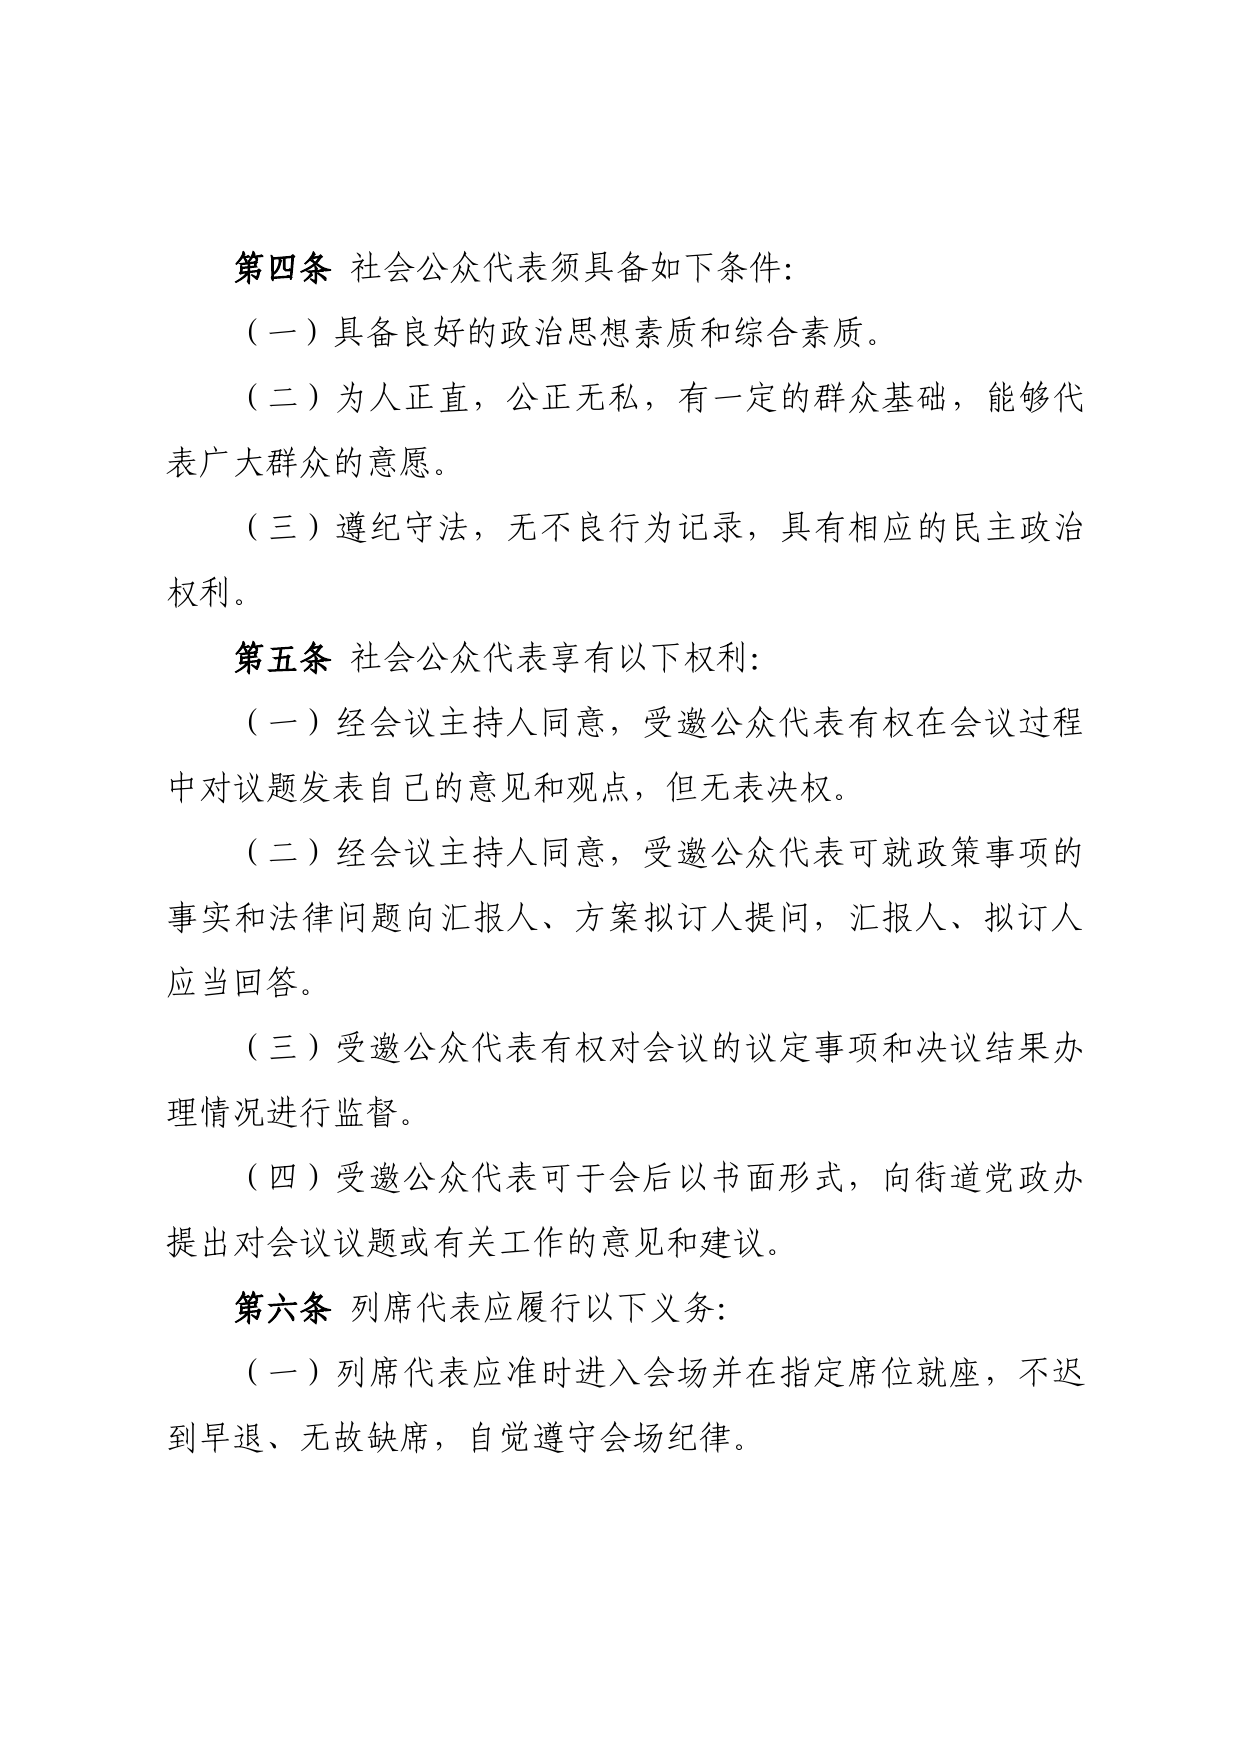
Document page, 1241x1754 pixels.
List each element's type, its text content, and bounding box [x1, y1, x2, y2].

text （一）列席代表应准时进入会场并在指定席位就座，不迟到早退、无故缺席，自觉遵守会场纪律。 [165, 1338, 1087, 1468]
text 第四条 社会公众代表须具备如下条件： [165, 233, 1087, 298]
text （一）经会议主持人同意，受邀公众代表有权在会议过程中对议题发表自己的意见和观点，但无表决权。 [165, 688, 1087, 818]
text （二）经会议主持人同意，受邀公众代表可就政策事项的事实和法律问题向汇报人、方案拟订人提问，汇报人、拟订人应当回答。 [165, 818, 1087, 896]
text 第五条 社会公众代表享有以下权利： [165, 623, 1087, 688]
text （二）经会议主持人同意，受邀公众代表可就政策事项的事实和法律问题向汇报人、方案拟订人提问，汇报人、拟订人应当回答。 [165, 934, 1087, 1013]
text （二）为人正直，公正无私，有一定的群众基础，能够代表广大群众的意愿。 [165, 363, 1087, 493]
text （三）遵纪守法，无不良行为记录，具有相应的民主政治权利。 [165, 493, 1087, 623]
text （四）受邀公众代表可于会后以书面形式，向街道党政办提出对会议议题或有关工作的意见和建议。 [165, 1143, 1087, 1273]
text 第六条 列席代表应履行以下义务： [165, 1273, 1087, 1338]
text （一）具备良好的政治思想素质和综合素质。 [165, 298, 1087, 363]
text （三）受邀公众代表有权对会议的议定事项和决议结果办理情况进行监督。 [165, 1013, 1087, 1143]
